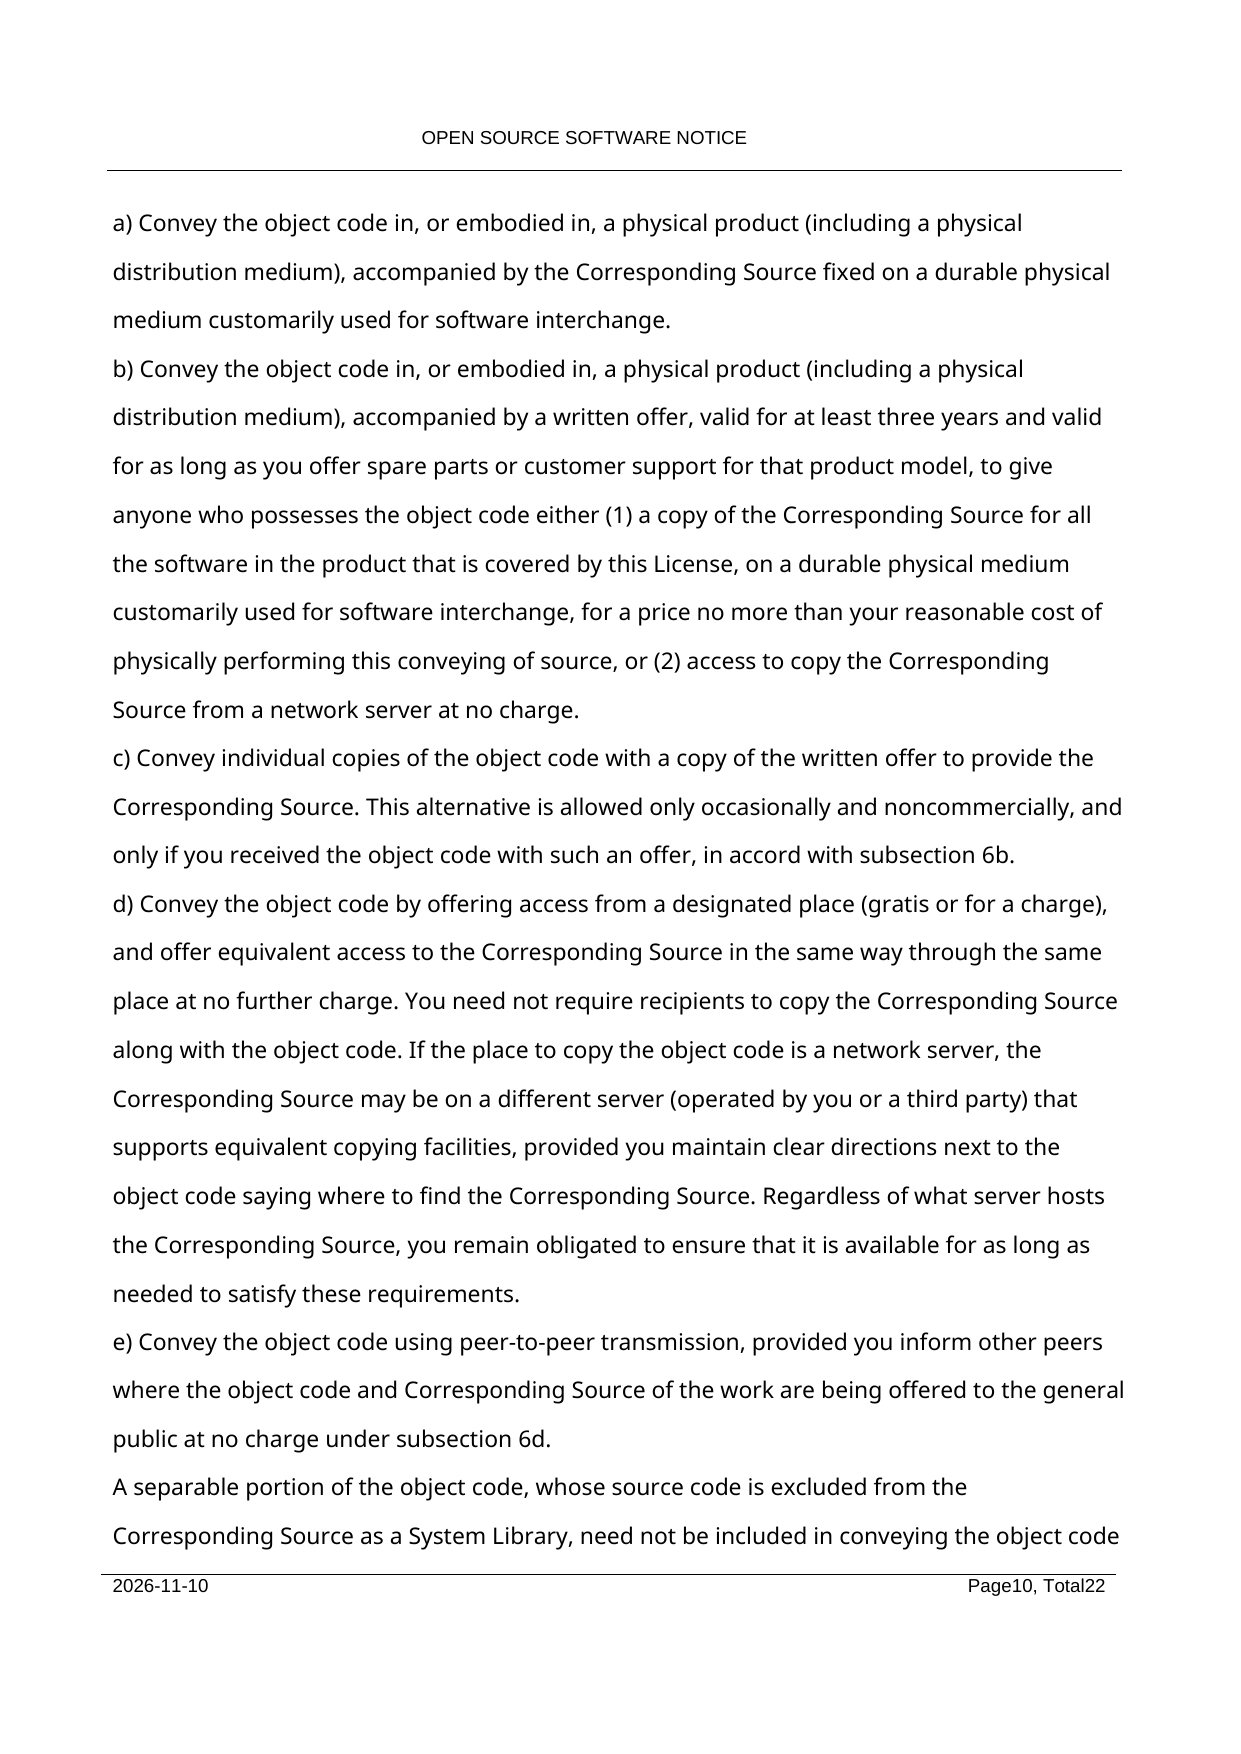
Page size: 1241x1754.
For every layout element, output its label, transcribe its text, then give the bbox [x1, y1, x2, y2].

text c) Convey individual copies of the object code with a copy of the written offer to provide the Corresponding Source. This alternative is allowed only occasionally and noncommercially, and only if you received the object code with such an offer, in accord with subsection 6b. [112, 741, 1128, 871]
text b) Convey the object code in, or embodied in, a physical product (including a physical distribution medium), accompanied by a written offer, valid for at least three years and valid for as long as you offer spare parts or customer support for that product model, to give anyone who possesses the object code either (1) a copy of the Corresponding Source for all the software in the product that is covered by this License, on a durable physical medium customarily used for software interchange, for a price no more than your reasonable cost of physically performing this conveying of source, or (2) access to copy the Corresponding Source from a network server at no charge. [112, 352, 1128, 726]
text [112, 1471, 1128, 1552]
text d) Convey the object code by offering access from a designated place (gratis or for a charge), and offer equivalent access to the Corresponding Source in the same way through the same place at no further charge. You need not require recipients to copy the Corresponding Source along with the object code. If the place to copy the object code is a network server, the Corresponding Source may be on a different server (operated by you or a third party) that supports equivalent copying facilities, provided you maintain clear directions next to the object code saying where to find the Corresponding Source. Regardless of what server hosts the Corresponding Source, you remain obligated to ensure that it is available for as long as needed to satisfy these requirements. [112, 887, 1128, 1309]
text e) Convey the object code using peer-to-peer transmission, provided you inform other peers where the object code and Corresponding Source of the work are being offered to the general public at no charge under subsection 6d. [112, 1325, 1128, 1455]
text a) Convey the object code in, or embodied in, a physical product (including a physical distribution medium), accompanied by the Corresponding Source fixed on a durable physical medium customarily used for software interchange. [112, 206, 1128, 336]
